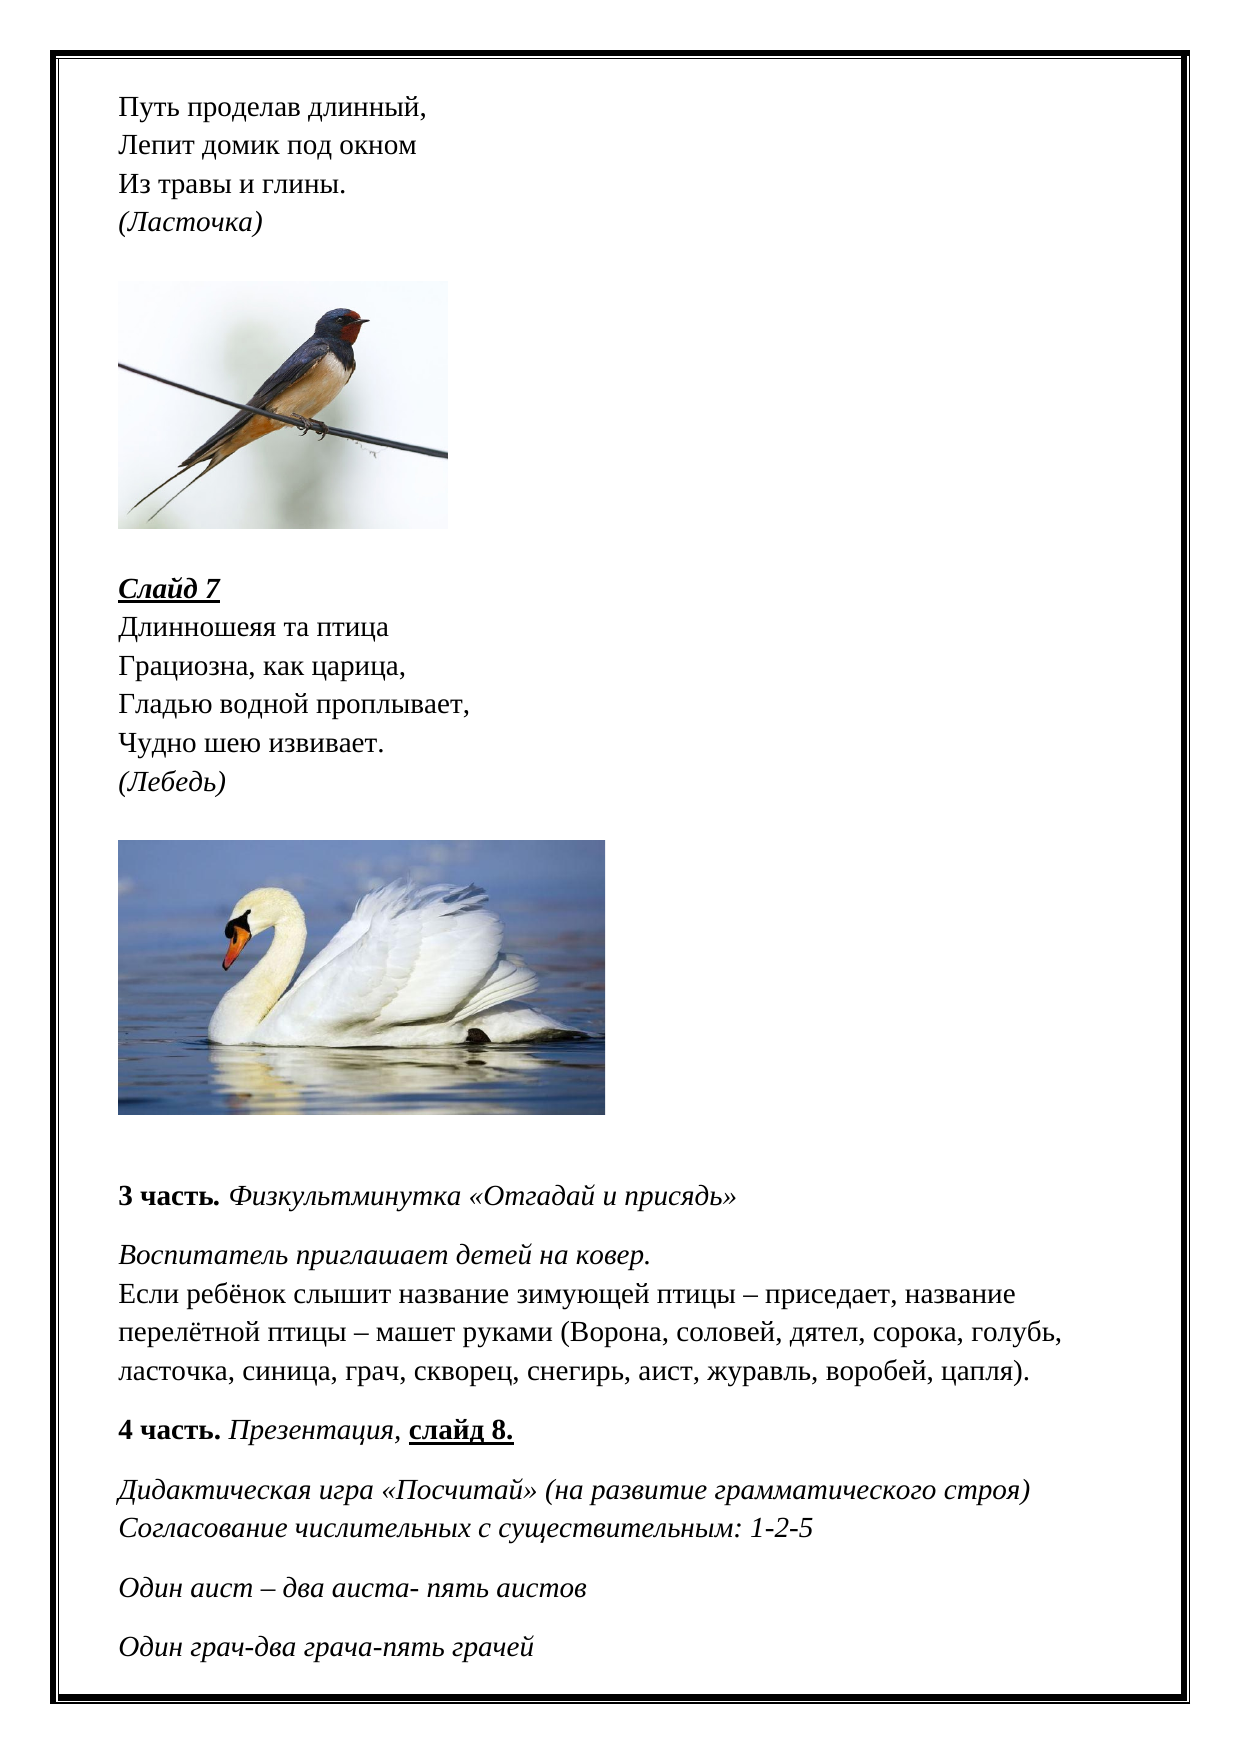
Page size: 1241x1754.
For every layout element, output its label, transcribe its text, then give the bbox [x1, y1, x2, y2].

text Грациозна, как царица, [118, 648, 1122, 682]
text 4 часть. Презентация, слайд 8. [118, 1412, 1122, 1446]
text Путь проделав длинный, [118, 89, 1122, 122]
text Воспитатель приглашает детей на ковер. Если ребёнок слышит название зимующей птицы – приседает, название перелётной птицы – машет руками (Ворона, соловей, дятел, сорока, голубь, ласточка, синица, грач, скворец, снегирь, аист, журавль, воробей, цапля). [118, 1237, 1122, 1387]
picture [118, 281, 448, 529]
picture [118, 840, 605, 1115]
text Один грач-два грача-пять грачей [118, 1629, 1122, 1663]
text (Ласточка) [118, 204, 1122, 238]
text Чудно шею извивает. [118, 725, 1122, 759]
text 3 часть. Физкультминутка «Отгадай и присядь» [118, 1178, 1122, 1212]
text Из травы и глины. [118, 166, 1122, 199]
text Гладью водной проплывает, [118, 687, 1122, 720]
text Дидактическая игра «Посчитай» (на развитие грамматического строя) Согласование числительных с существительным: 1-2-5 [118, 1472, 1122, 1544]
text (Лебедь) [118, 764, 1122, 797]
text Лепит домик под окном [118, 127, 1122, 161]
text Длинношеяя та птица [118, 609, 1122, 643]
text Один аист – два аиста- пять аистов [118, 1570, 1122, 1603]
text Слайд 7 [118, 571, 1122, 604]
